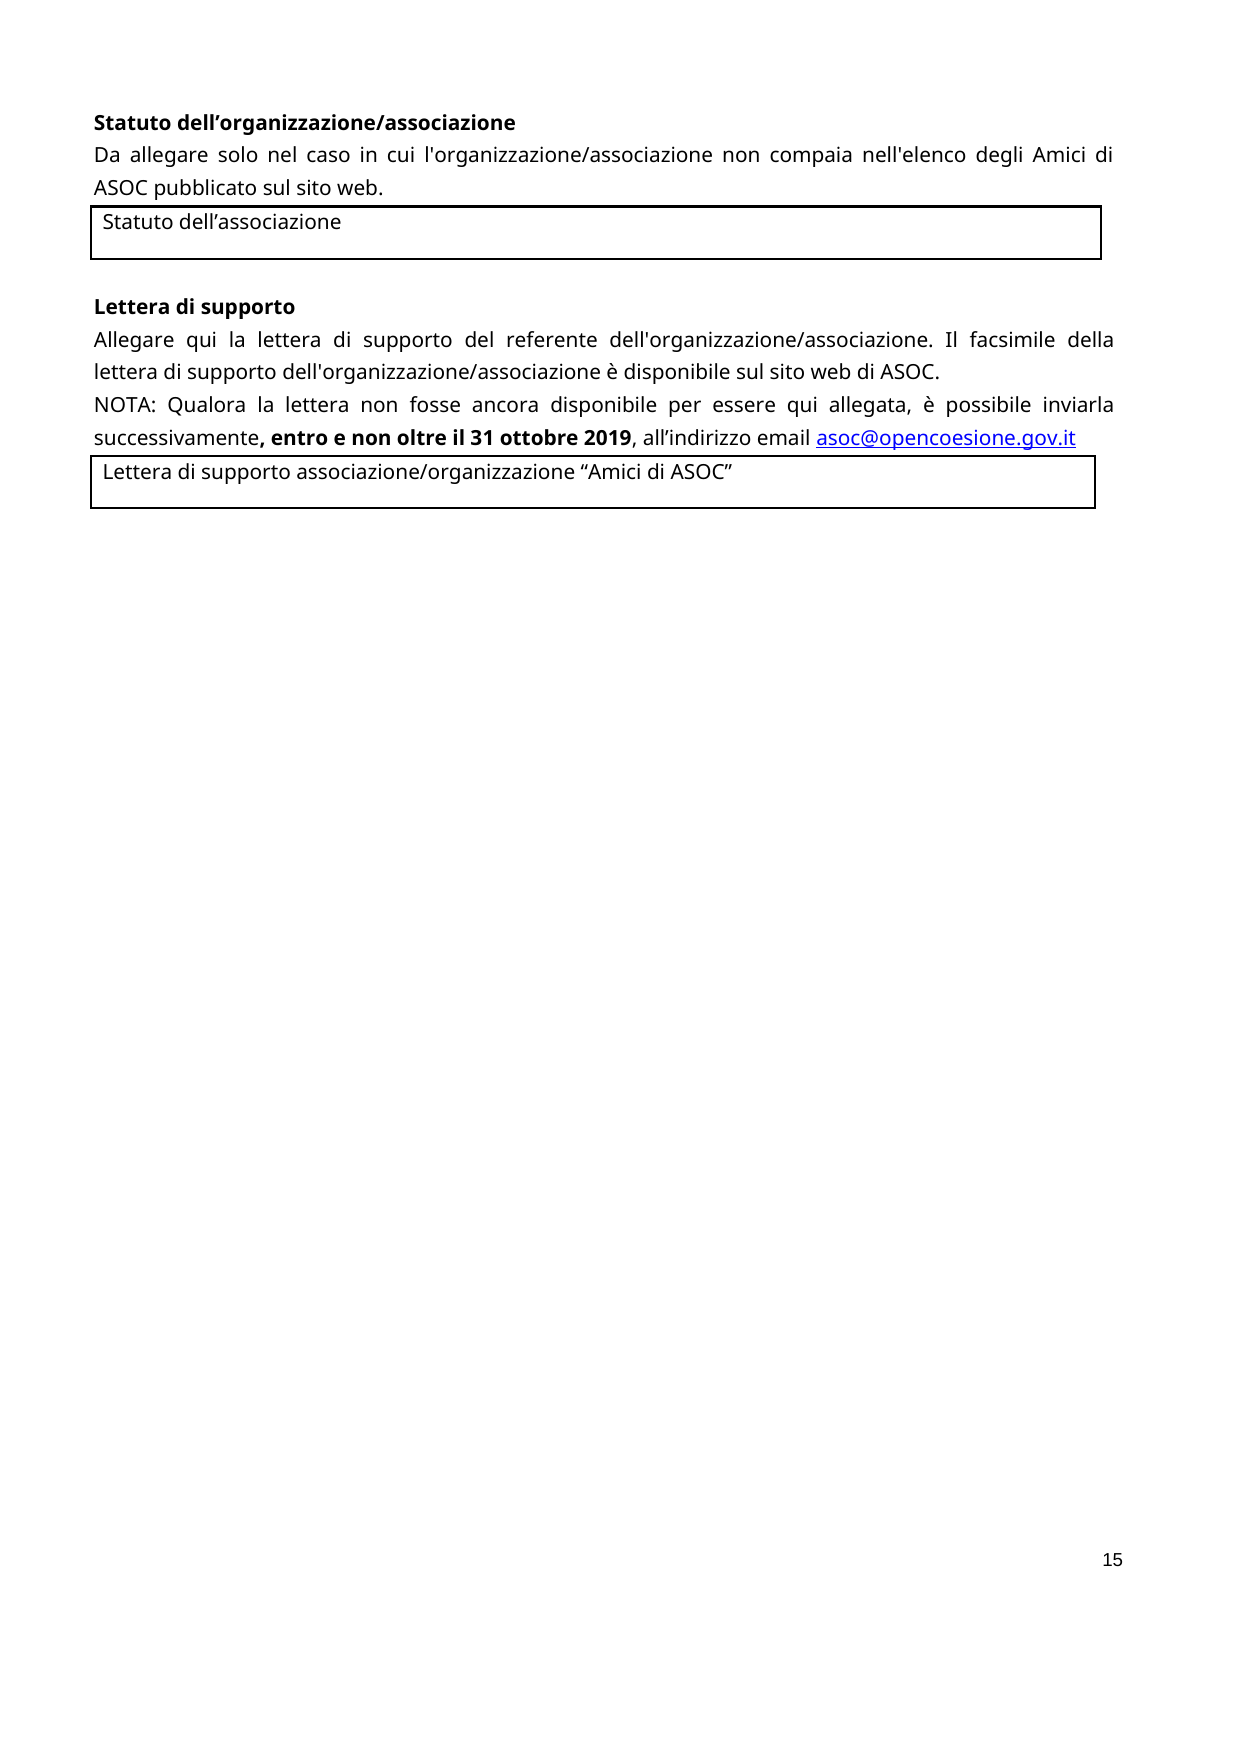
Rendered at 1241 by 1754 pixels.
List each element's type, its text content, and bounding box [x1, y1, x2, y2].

text Da allegare solo nel caso in cui l'organizzazione/associazione non compaia nell'elenco degli Amici di ASOC pubblicato sul sito web. [94, 140, 1115, 201]
table_header Lettera di supporto associazione/organizzazione “Amici di ASOC” [92, 457, 1094, 507]
table_header Statuto dell’associazione [92, 208, 1100, 257]
text NOTA: Qualora la lettera non fosse ancora disponibile per essere qui allegata, è possibile inviarla successivamente, entro e non oltre il 31 ottobre 2019, all’indirizzo email asoc@opencoesione.gov.it [94, 390, 1115, 451]
text Statuto dell’organizzazione/associazione [94, 108, 1115, 136]
text Allegare qui la lettera di supporto del referente dell'organizzazione/associazione. Il facsimile della lettera di supporto dell'organizzazione/associazione è disponibile sul sito web di ASOC. [94, 325, 1115, 386]
text Lettera di supporto [94, 292, 1115, 321]
